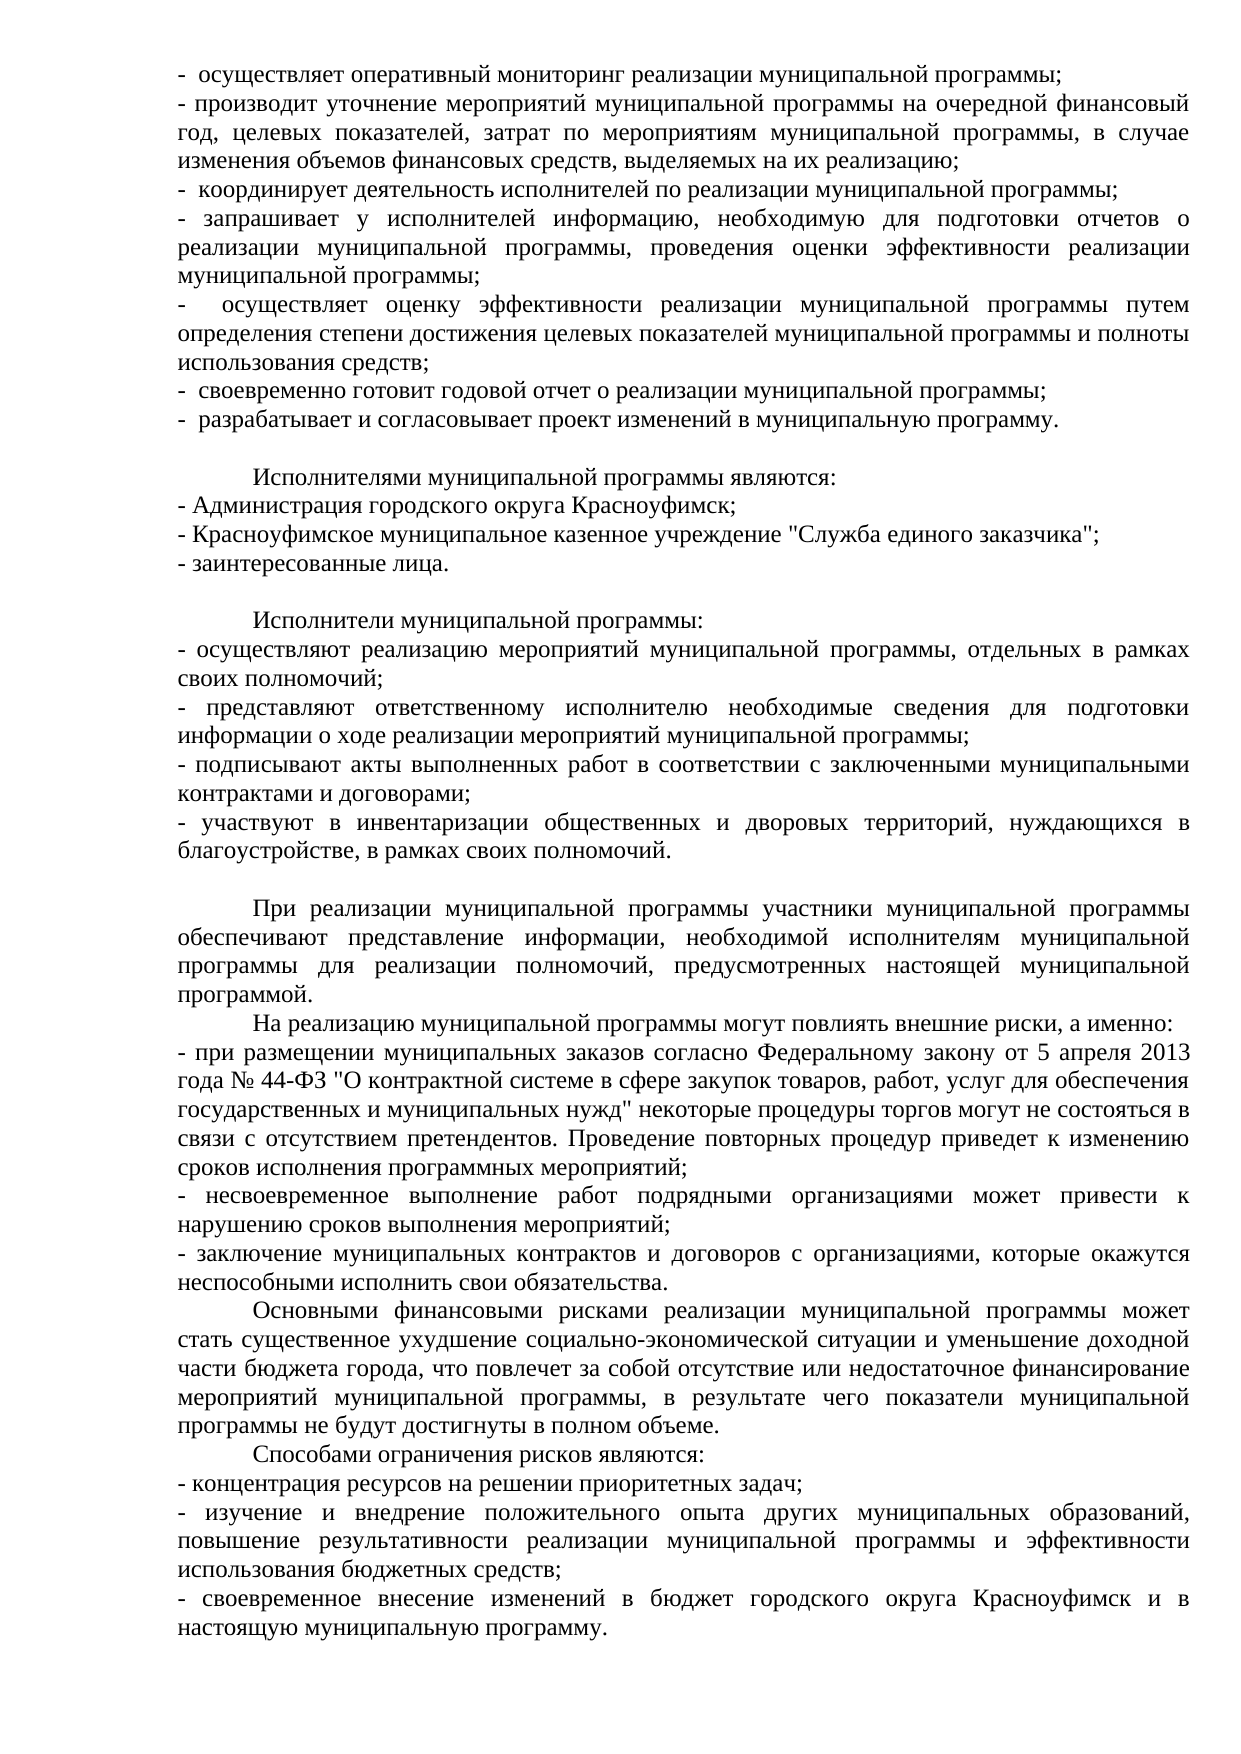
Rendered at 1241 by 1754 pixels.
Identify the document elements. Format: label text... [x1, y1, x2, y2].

text - координирует деятельность исполнителей по реализации муниципальной программы; [177, 174, 1191, 203]
text - запрашивает у исполнителей информацию, необходимую для подготовки отчетов о реализации муниципальной программы, проведения оценки эффективности реализации муниципальной программы; [177, 203, 1191, 289]
text На реализацию муниципальной программы могут повлиять внешние риски, а именно: [177, 1008, 1191, 1037]
text - осуществляет оценку эффективности реализации муниципальной программы путем определения степени достижения целевых показателей муниципальной программы и полноты использования средств; [177, 289, 1191, 375]
text Исполнители муниципальной программы: [177, 605, 1191, 634]
text Способами ограничения рисков являются: [177, 1439, 1191, 1468]
text - производит уточнение мероприятий муниципальной программы на очередной финансовый год, целевых показателей, затрат по мероприятиям муниципальной программы, в случае изменения объемов финансовых средств, выделяемых на их реализацию; [177, 88, 1191, 174]
text - осуществляют реализацию мероприятий муниципальной программы, отдельных в рамках своих полномочий; [177, 634, 1191, 692]
text - подписывают акты выполненных работ в соответствии с заключенными муниципальными контрактами и договорами; [177, 749, 1191, 807]
text - при размещении муниципальных заказов согласно Федеральному закону от 5 апреля 2013 года № 44-ФЗ "О контрактной системе в сфере закупок товаров, работ, услуг для обеспечения государственных и муниципальных нужд" некоторые процедуры торгов могут не состояться в связи с отсутствием претендентов. Проведение повторных процедур приведет к изменению сроков исполнения программных мероприятий; [177, 1037, 1191, 1180]
text - представляют ответственному исполнителю необходимые сведения для подготовки информации о ходе реализации мероприятий муниципальной программы; [177, 692, 1191, 749]
text - концентрация ресурсов на решении приоритетных задач; [177, 1468, 1191, 1497]
text - своевременное внесение изменений в бюджет городского округа Красноуфимск и в настоящую муниципальную программу. [177, 1583, 1191, 1640]
text Основными финансовыми рисками реализации муниципальной программы может стать существенное ухудшение социально-экономической ситуации и уменьшение доходной части бюджета города, что повлечет за собой отсутствие или недостаточное финансирование мероприятий муниципальной программы, в результате чего показатели муниципальной программы не будут достигнуты в полном объеме. [177, 1295, 1191, 1439]
text - несвоевременное выполнение работ подрядными организациями может привести к нарушению сроков выполнения мероприятий; [177, 1180, 1191, 1238]
text - Красноуфимское муниципальное казенное учреждение "Служба единого заказчика"; [177, 519, 1191, 548]
text - разрабатывает и согласовывает проект изменений в муниципальную программу. [177, 404, 1191, 433]
text - изучение и внедрение положительного опыта других муниципальных образований, повышение результативности реализации муниципальной программы и эффективности использования бюджетных средств; [177, 1497, 1191, 1583]
text - заинтересованные лица. [177, 548, 1191, 577]
text - заключение муниципальных контрактов и договоров с организациями, которые окажутся неспособными исполнить свои обязательства. [177, 1238, 1191, 1295]
text - участвуют в инвентаризации общественных и дворовых территорий, нуждающихся в благоустройстве, в рамках своих полномочий. [177, 807, 1191, 864]
text - своевременно готовит годовой отчет о реализации муниципальной программы; [177, 375, 1191, 404]
text Исполнителями муниципальной программы являются: [177, 462, 1191, 490]
text - Администрация городского округа Красноуфимск; [177, 490, 1191, 519]
text При реализации муниципальной программы участники муниципальной программы обеспечивают представление информации, необходимой исполнителям муниципальной программы для реализации полномочий, предусмотренных настоящей муниципальной программой. [177, 893, 1191, 1008]
text - осуществляет оперативный мониторинг реализации муниципальной программы; [177, 59, 1191, 88]
